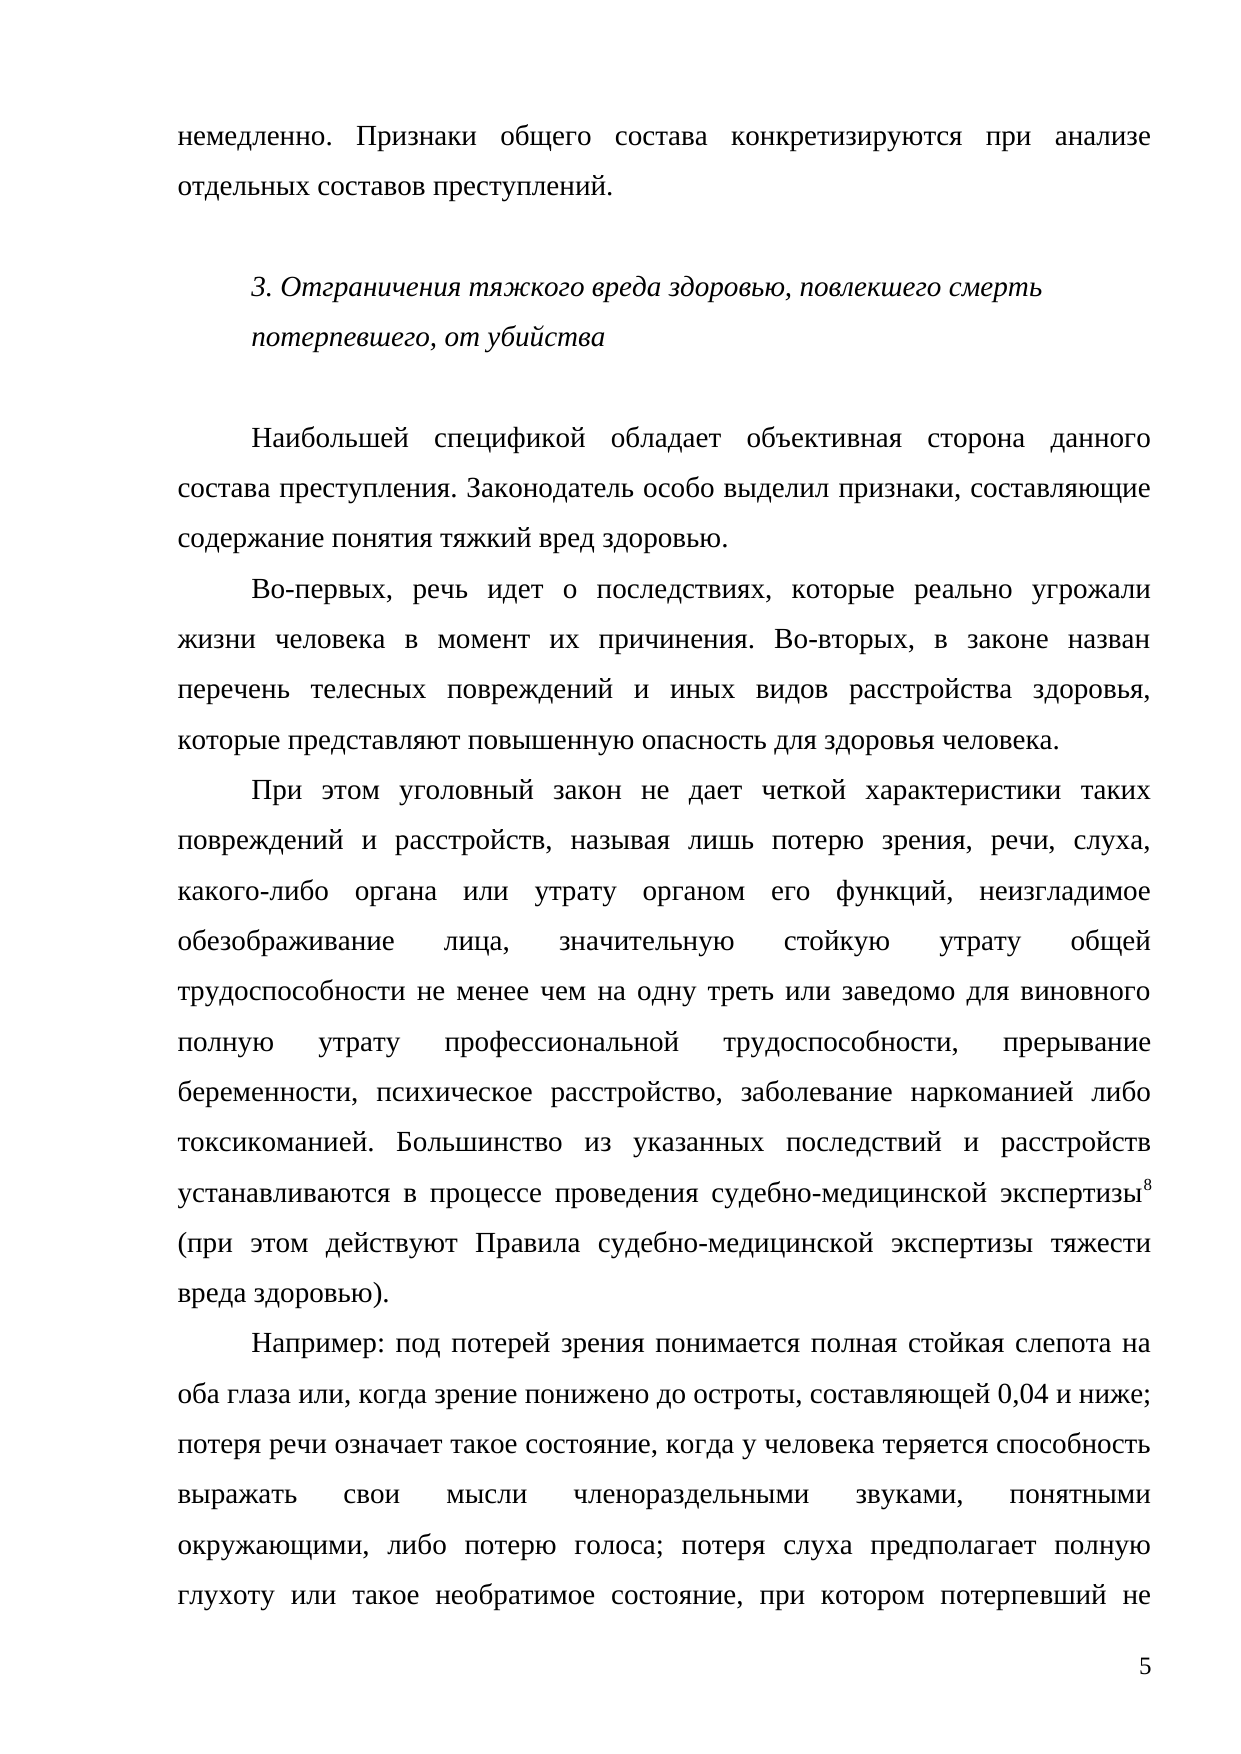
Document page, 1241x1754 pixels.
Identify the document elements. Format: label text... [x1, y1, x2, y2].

text 3. Отграничения тяжкого вреда здоровью, повлекшего смерть [177, 269, 1152, 303]
text Наибольшей спецификой обладает объективная сторона данного состава преступления. Законодатель особо выделил признаки, составляющие содержание понятия тяжкий вред здоровью. [177, 420, 1152, 554]
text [177, 118, 1152, 202]
text потерпевшего, от убийства [177, 319, 1152, 353]
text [177, 1326, 1152, 1611]
text Во-первых, речь идет о последствиях, которые реально угрожали жизни человека в момент их причинения. Во-вторых, в законе назван перечень телесных повреждений и иных видов расстройства здоровья, которые представляют повышенную опасность для здоровья человека. [177, 571, 1152, 755]
text При этом уголовный закон не дает четкой характеристики таких повреждений и расстройств, называя лишь потерю зрения, речи, слуха, какого-либо органа или утрату органом его функций, неизгладимое обезображивание лица, значительную стойкую утрату общей трудоспособности не менее чем на одну треть или заведомо для виновного полную утрату профессиональной трудоспособности, прерывание беременности, психическое расстройство, заболевание наркоманией либо токсикоманией. Большинство из указанных последствий и расстройств устанавливаются в процессе проведения судебно-медицинской экспертизы8 (при этом действуют Правила судебно-медицинской экспертизы тяжести вреда здоровью). [177, 772, 1152, 1309]
